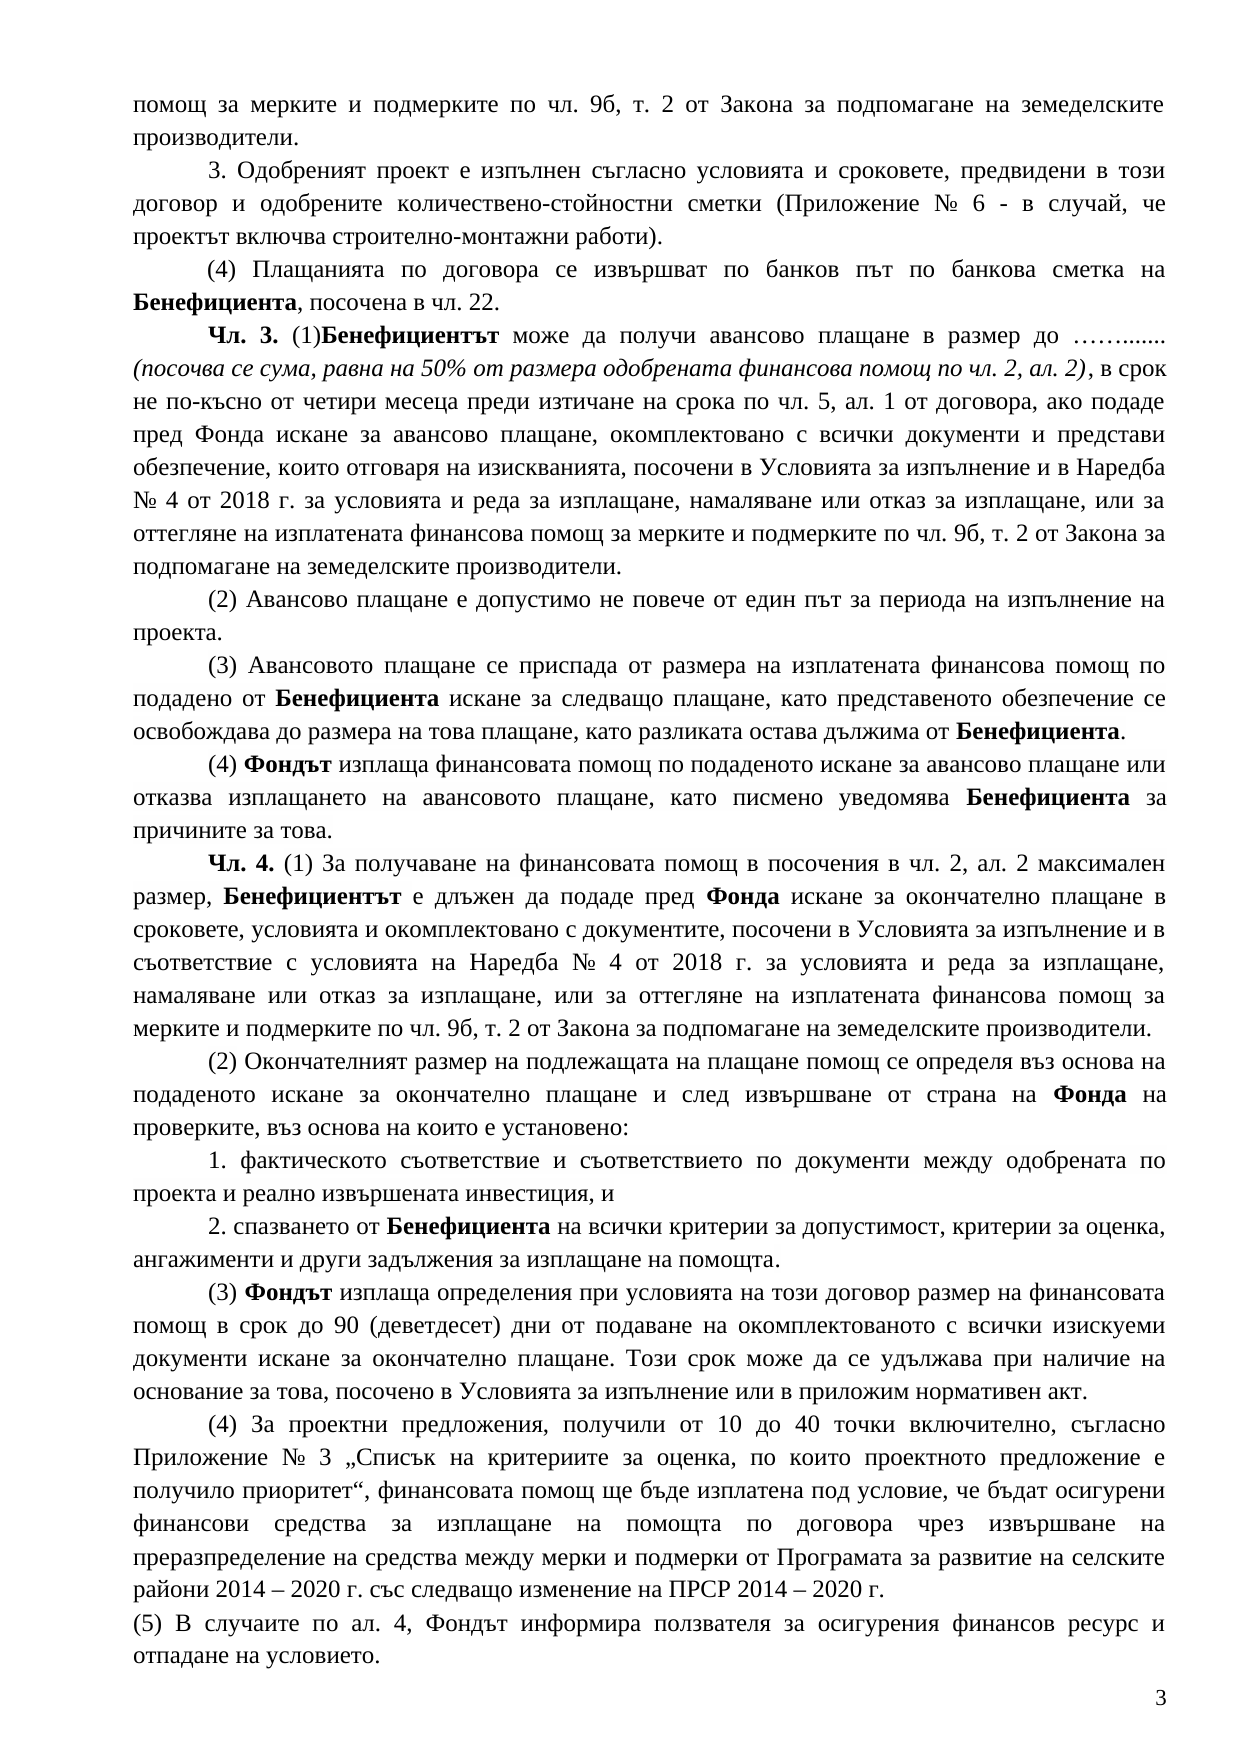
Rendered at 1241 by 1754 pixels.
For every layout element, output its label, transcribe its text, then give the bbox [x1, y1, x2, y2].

text Чл. 3. (1)Бенефициентът може да получи авансово плащане в размер до ……....... (посочва се сума, равна на 50% от размера одобрената финансова помощ по чл. 2, ал. 2), в срок не по-късно от четири месеца преди изтичане на срока по чл. 5, ал. 1 от договора, ако подаде пред Фонда искане за авансово плащане, окомплектовано с всички документи и представи обезпечение, които отговаря на изискванията, посочени в Условията за изпълнение и в Наредба № 4 от 2018 г. за условията и реда за изплащане, намаляване или отказ за изплащане, или за оттегляне на изплатената финансова помощ за мерките и подмерките по чл. 9б, т. 2 от Закона за подпомагане на земеделските производители. [133, 320, 1167, 580]
text 1. фактическото съответствие и съответствието по документи между одобрената по проекта и реално извършената инвестиция, и [133, 1145, 1167, 1207]
text (5) В случаите по ал. 4, Фондът информира ползвателя за осигурения финансов ресурс и отпадане на условието. [133, 1608, 1167, 1669]
text (4) Фондът изплаща финансовата помощ по подаденото искане за авансово плащане или отказва изплащането на авансовото плащане, като писмено уведомява Бенефициента за причините за това. [133, 811, 1167, 844]
text 3. Одобреният проект е изпълнен съгласно условията и сроковете, предвидени в този договор и одобрените количествено-стойностни сметки (Приложение № 6 - в случай, че проектът включва строително-монтажни работи). [133, 155, 1167, 249]
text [133, 89, 1167, 150]
text (3) Авансовото плащане се приспада от размера на изплатената финансова помощ по подадено от Бенефициента искане за следващо плащане, като представеното обезпечение се освобождава до размера на това плащане, като разликата остава дължима от Бенефициента. [133, 650, 1167, 745]
text (4) Фондът изплаща финансовата помощ по подаденото искане за авансово плащане или отказва изплащането на авансовото плащане, като писмено уведомява Бенефициента за причините за това. [133, 749, 1167, 782]
text 2. спазването от Бенефициента на всички критерии за допустимост, критерии за оценка, ангажименти и други задължения за изплащане на помощта. [133, 1211, 1167, 1273]
text (3) Фондът изплаща определения при условията на този договор размер на финансовата помощ в срок до 90 (деветдесет) дни от подаване на окомплектованото с всички изискуеми документи искане за окончателно плащане. Този срок може да се удължава при наличие на основание за това, посочено в Условията за изпълнение или в приложим нормативен акт. [133, 1277, 1167, 1405]
text (2) Авансово плащане е допустимо не повече от един път за периода на изпълнение на проекта. [133, 584, 1167, 646]
text (2) Окончателният размер на подлежащата на плащане помощ се определя въз основа на подаденото искане за окончателно плащане и след извършване от страна на Фонда на проверките, въз основа на които е установено: [133, 1046, 1167, 1141]
text (4) За проектни предложения, получили от 10 до 40 точки включително, съгласно Приложение № 3 „Списък на критериите за оценка, по които проектното предложение е получило приоритет“, финансовата помощ ще бъде изплатена под условие, че бъдат осигурени финансови средства за изплащане на помощта по договора чрез извършване на преразпределение на средства между мерки и подмерки от Програмата за развитие на селските райони 2014 – 2020 г. със следващо изменение на ПРСР 2014 – 2020 г. [133, 1409, 1167, 1603]
list (4) Плащанията по договора се извършват по банков път по банкова сметка на Бенефициента, посочена в чл. 22. [133, 254, 1167, 316]
text Чл. 4. (1) За получаване на финансовата помощ в посочения в чл. 2, ал. 2 максимален размер, Бенефициентът е длъжен да подаде пред Фонда искане за окончателно плащане в сроковете, условията и окомплектовано с документите, посочени в Условията за изпълнение и в съответствие с условията на Наредба № 4 от 2018 г. за условията и реда за изплащане, намаляване или отказ за изплащане, или за оттегляне на изплатената финансова помощ за мерките и подмерките по чл. 9б, т. 2 от Закона за подпомагане на земеделските производители. [133, 848, 1167, 1042]
